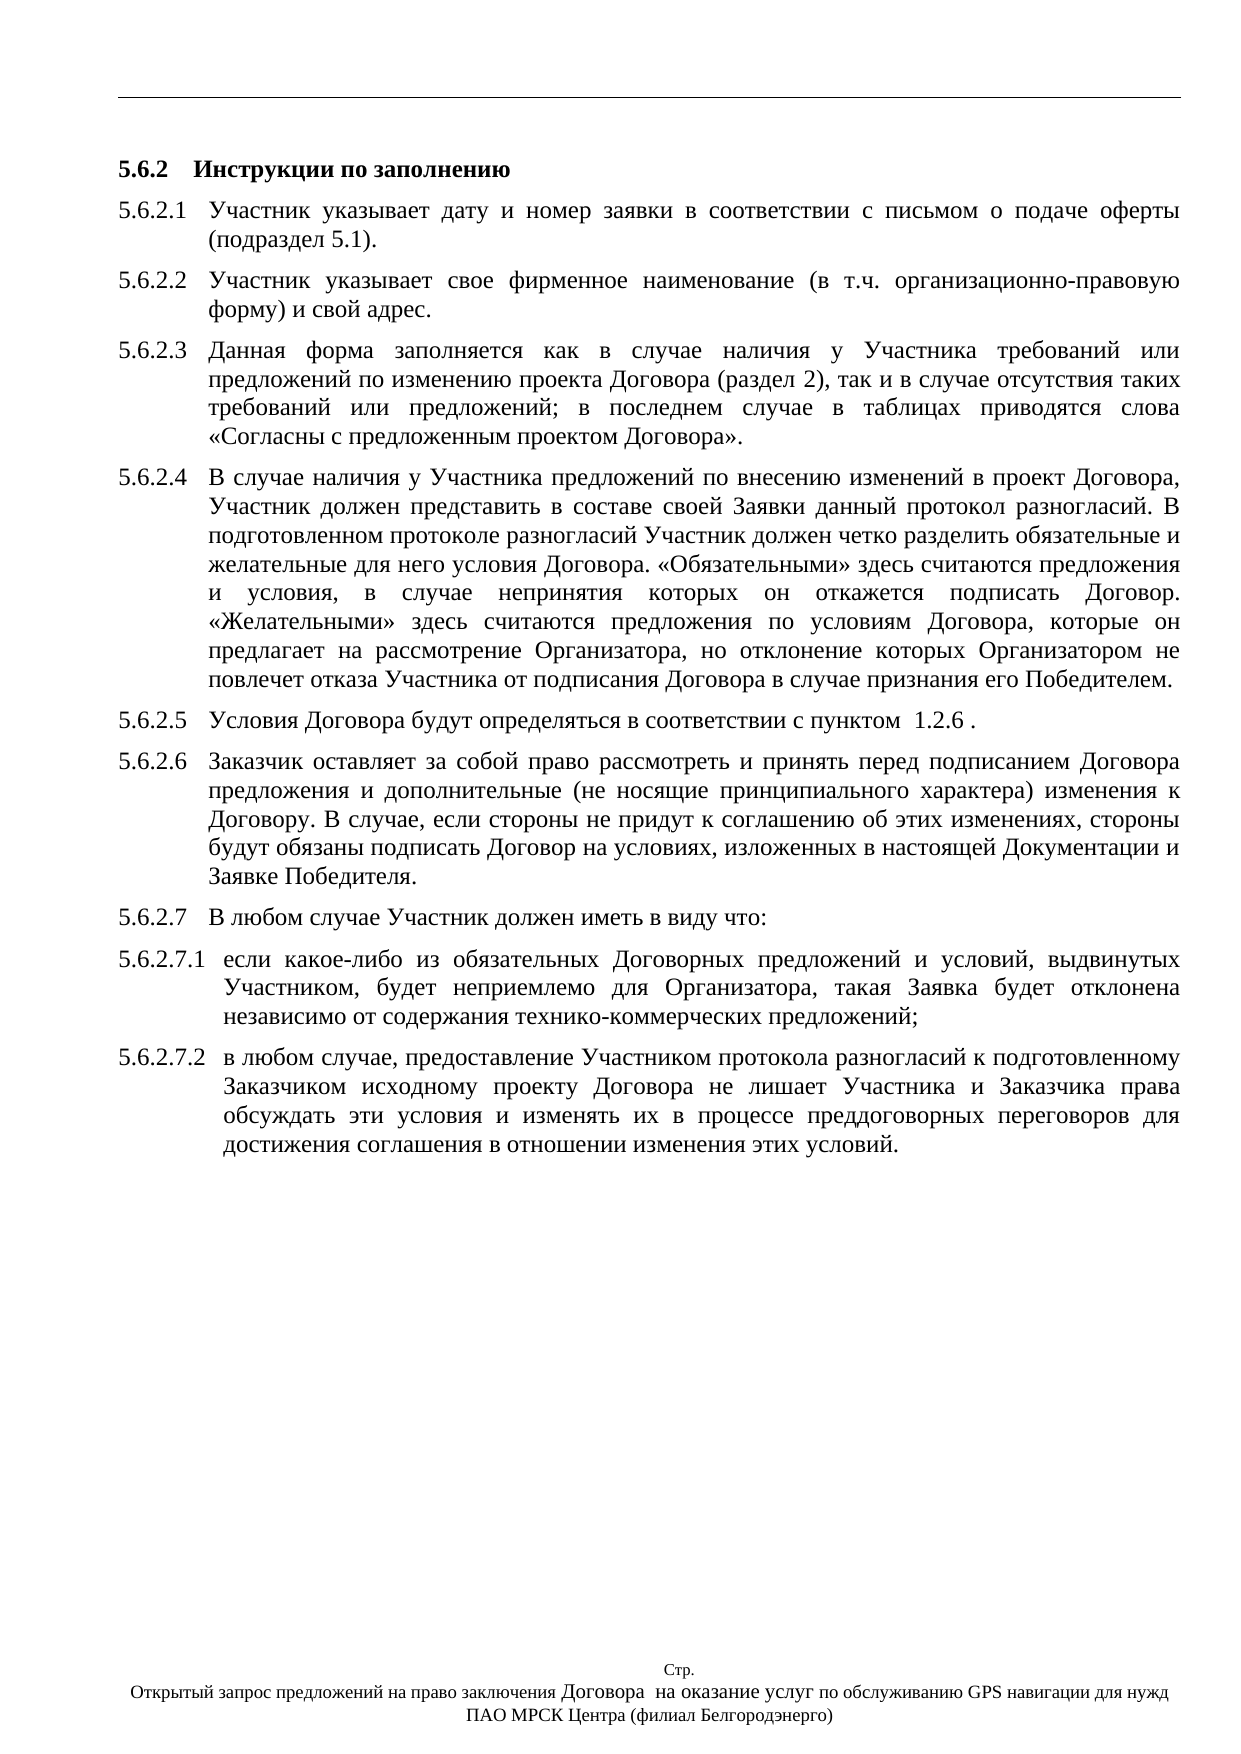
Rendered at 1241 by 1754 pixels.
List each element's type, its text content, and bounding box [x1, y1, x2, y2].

list в любом случае, предоставление Участником протокола разногласий к подготовленному Заказчиком исходному проекту Договора не лишает Участника и Заказчика права обсуждать эти условия и изменять их в процессе преддоговорных переговоров для достижения соглашения в отношении изменения этих условий. [118, 1042, 1181, 1157]
list Данная форма заполняется как в случае наличия у Участника требований или предложений по изменению проекта Договора (раздел 2), так и в случае отсутствия таких требований или предложений; в последнем случае в таблицах приводятся слова «Согласны с предложенным проектом Договора». [118, 335, 1181, 450]
subtitle Инструкции по заполнению [118, 154, 1181, 182]
list если какое-либо из обязательных Договорных предложений и условий, выдвинутых Участником, будет неприемлемо для Организатора, такая Заявка будет отклонена независимо от содержания технико-коммерческих предложений; [118, 944, 1181, 1030]
list В любом случае Участник должен иметь в виду что: [118, 902, 1181, 931]
list Заказчик оставляет за собой право рассмотреть и принять перед подписанием Договора предложения и дополнительные (не носящие принципиального характера) изменения к Договору. В случае, если стороны не придут к соглашению об этих изменениях, стороны будут обязаны подписать Договор на условиях, изложенных в настоящей Документации и Заявке Победителя. [118, 746, 1181, 890]
list В случае наличия у Участника предложений по внесению изменений в проект Договора, Участник должен представить в составе своей Заявки данный протокол разногласий. В подготовленном протоколе разногласий Участник должен четко разделить обязательные и желательные для него условия Договора. «Обязательными» здесь считаются предложения и условия, в случае непринятия которых он откажется подписать Договор. «Желательными» здесь считаются предложения по условиям Договора, которые он предлагает на рассмотрение Организатора, но отклонение которых Организатором не повлечет отказа Участника от подписания Договора в случае признания его Победителем. [118, 462, 1181, 692]
list Участник указывает дату и номер заявки в соответствии с письмом о подаче оферты (подраздел 5.1). [118, 195, 1181, 252]
list Условия Договора будут определяться в соответствии с пунктом 1.2.6 . [118, 705, 1181, 734]
list Участник указывает свое фирменное наименование (в т.ч. организационно-правовую форму) и свой адрес. [118, 265, 1181, 322]
